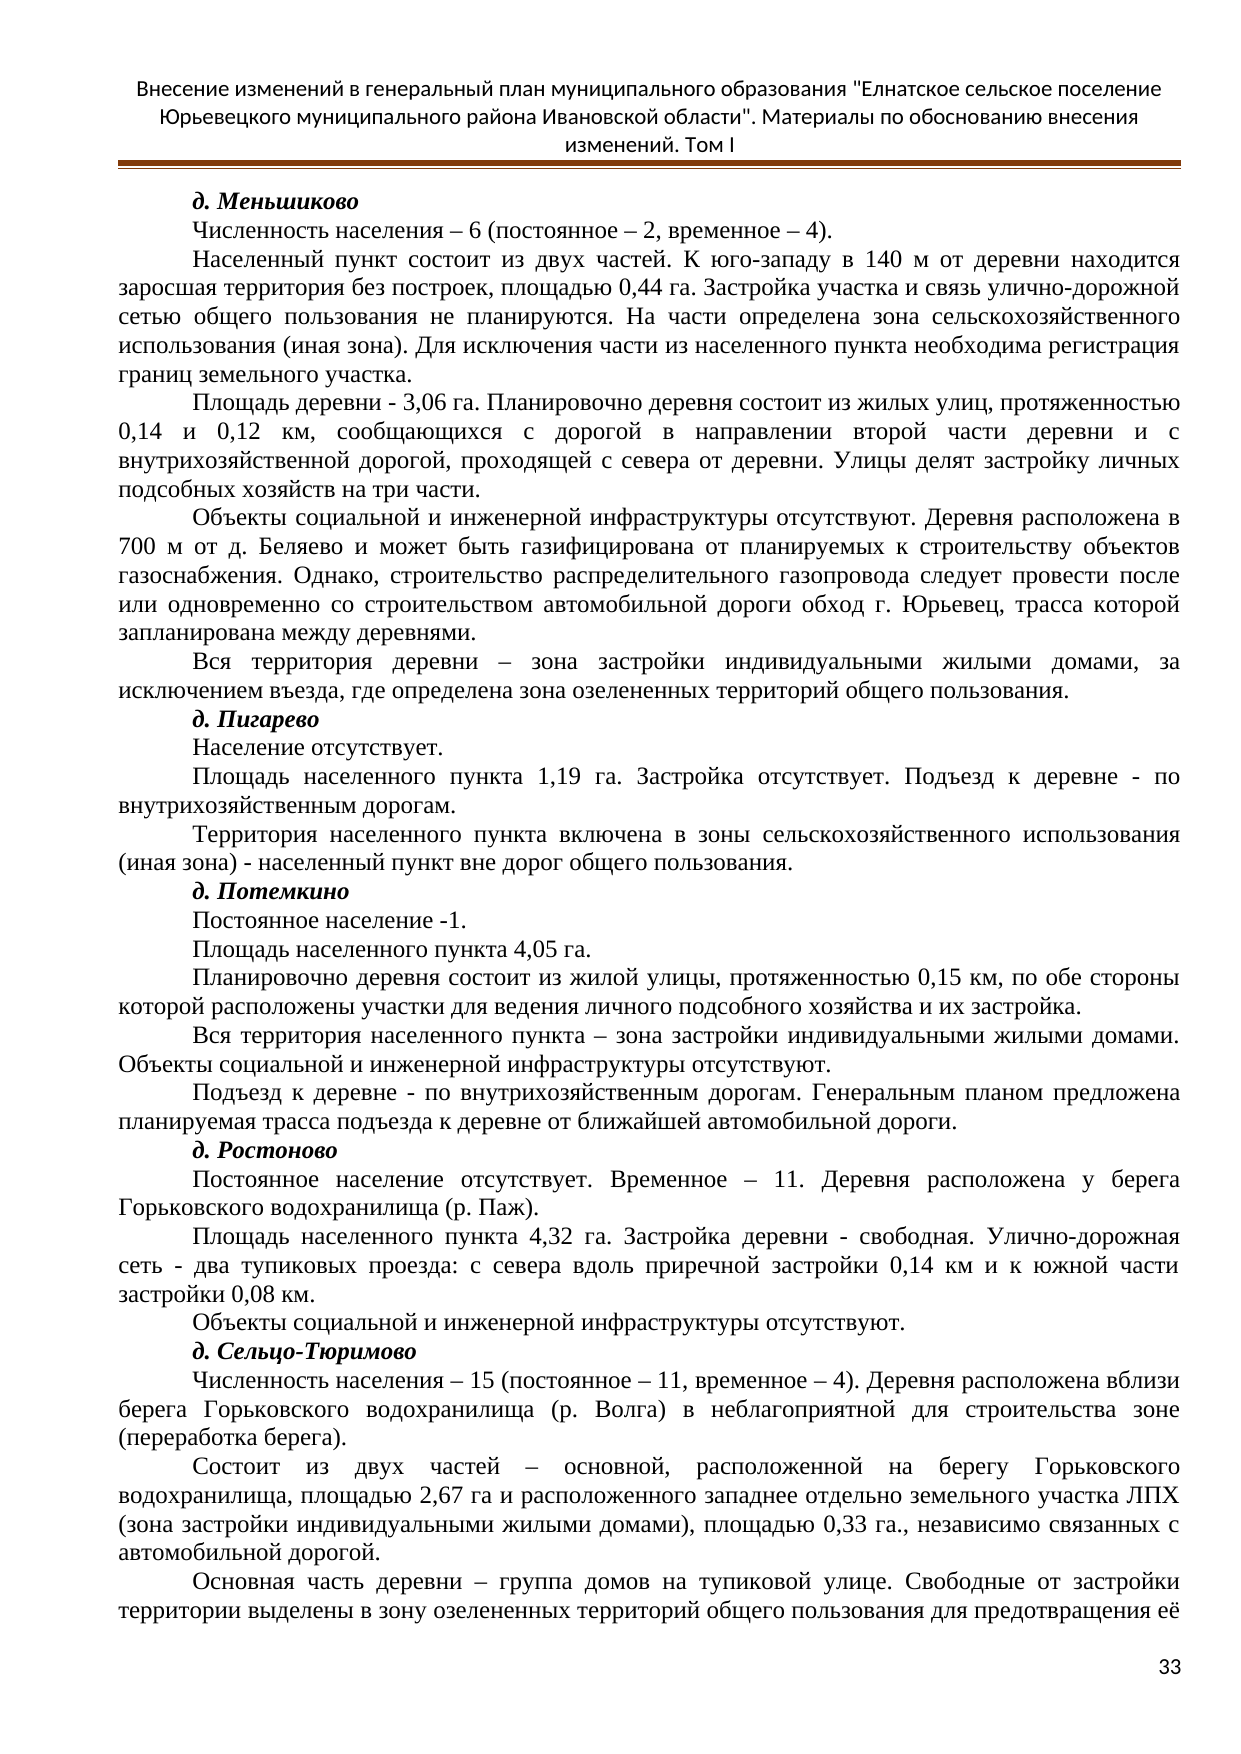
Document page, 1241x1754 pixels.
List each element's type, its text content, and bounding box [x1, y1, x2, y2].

text Площадь населенного пункта 4,32 га. Застройка деревни - свободная. Улично-дорожная сеть - два тупиковых проезда: с севера вдоль приречной застройки 0,14 км и к южной части застройки 0,08 км. [118, 1221, 1181, 1307]
text Постоянное население -1. [118, 905, 1181, 934]
text Площадь деревни - 3,06 га. Планировочно деревня состоит из жилых улиц, протяженностью 0,14 и 0,12 км, сообщающихся с дорогой в направлении второй части деревни и с внутрихозяйственной дорогой, проходящей с севера от деревни. Улицы делят застройку личных подсобных хозяйств на три части. [118, 387, 1181, 502]
text д. Сельцо-Тюримово [118, 1336, 1181, 1365]
text Населенный пункт состоит из двух частей. К юго-западу в 140 м от деревни находится заросшая территория без построек, площадью 0,44 га. Застройка участка и связь улично-дорожной сетью общего пользования не планируются. На части определена зона сельскохозяйственного использования (иная зона). Для исключения части из населенного пункта необходима регистрация границ земельного участка. [118, 244, 1181, 387]
text Объекты социальной и инженерной инфраструктуры отсутствуют. Деревня расположена в 700 м от д. Беляево и может быть газифицирована от планируемых к строительству объектов газоснабжения. Однако, строительство распределительного газопровода следует провести после или одновременно со строительством автомобильной дороги обход г. Юрьевец, трасса которой запланирована между деревнями. [118, 502, 1181, 646]
text Население отсутствует. [118, 732, 1181, 761]
text д. Потемкино [118, 876, 1181, 905]
text Подъезд к деревне - по внутрихозяйственным дорогам. Генеральным планом предложена планируемая трасса подъезда к деревне от ближайшей автомобильной дороги. [118, 1077, 1181, 1135]
text Постоянное население отсутствует. Временное – 11. Деревня расположена у берега Горьковского водохранилища (р. Паж). [118, 1164, 1181, 1221]
text д. Меньшиково [118, 186, 1181, 215]
text Численность населения – 6 (постоянное – 2, временное – 4). [118, 215, 1181, 244]
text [118, 1566, 1181, 1624]
text Вся территория населенного пункта – зона застройки индивидуальными жилыми домами. Объекты социальной и инженерной инфраструктуры отсутствуют. [118, 1020, 1181, 1077]
text Численность населения – 15 (постоянное – 11, временное – 4). Деревня расположена вблизи берега Горьковского водохранилища (р. Волга) в неблагоприятной для строительства зоне (переработка берега). [118, 1365, 1181, 1451]
text Территория населенного пункта включена в зоны сельскохозяйственного использования (иная зона) - населенный пункт вне дорог общего пользования. [118, 819, 1181, 876]
text д. Ростоново [118, 1135, 1181, 1164]
text Площадь населенного пункта 4,05 га. [118, 934, 1181, 962]
text Вся территория деревни – зона застройки индивидуальными жилыми домами, за исключением въезда, где определена зона озелененных территорий общего пользования. [118, 646, 1181, 704]
text Объекты социальной и инженерной инфраструктуры отсутствуют. [118, 1307, 1181, 1336]
text д. Пигарево [118, 704, 1181, 732]
text Планировочно деревня состоит из жилой улицы, протяженностью 0,15 км, по обе стороны которой расположены участки для ведения личного подсобного хозяйства и их застройка. [118, 962, 1181, 1020]
text Состоит из двух частей – основной, расположенной на берегу Горьковского водохранилища, площадью 2,67 га и расположенного западнее отдельно земельного участка ЛПХ (зона застройки индивидуальными жилыми домами), площадью 0,33 га., независимо связанных с автомобильной дорогой. [118, 1451, 1181, 1566]
text Площадь населенного пункта 1,19 га. Застройка отсутствует. Подъезд к деревне - по внутрихозяйственным дорогам. [118, 761, 1181, 819]
